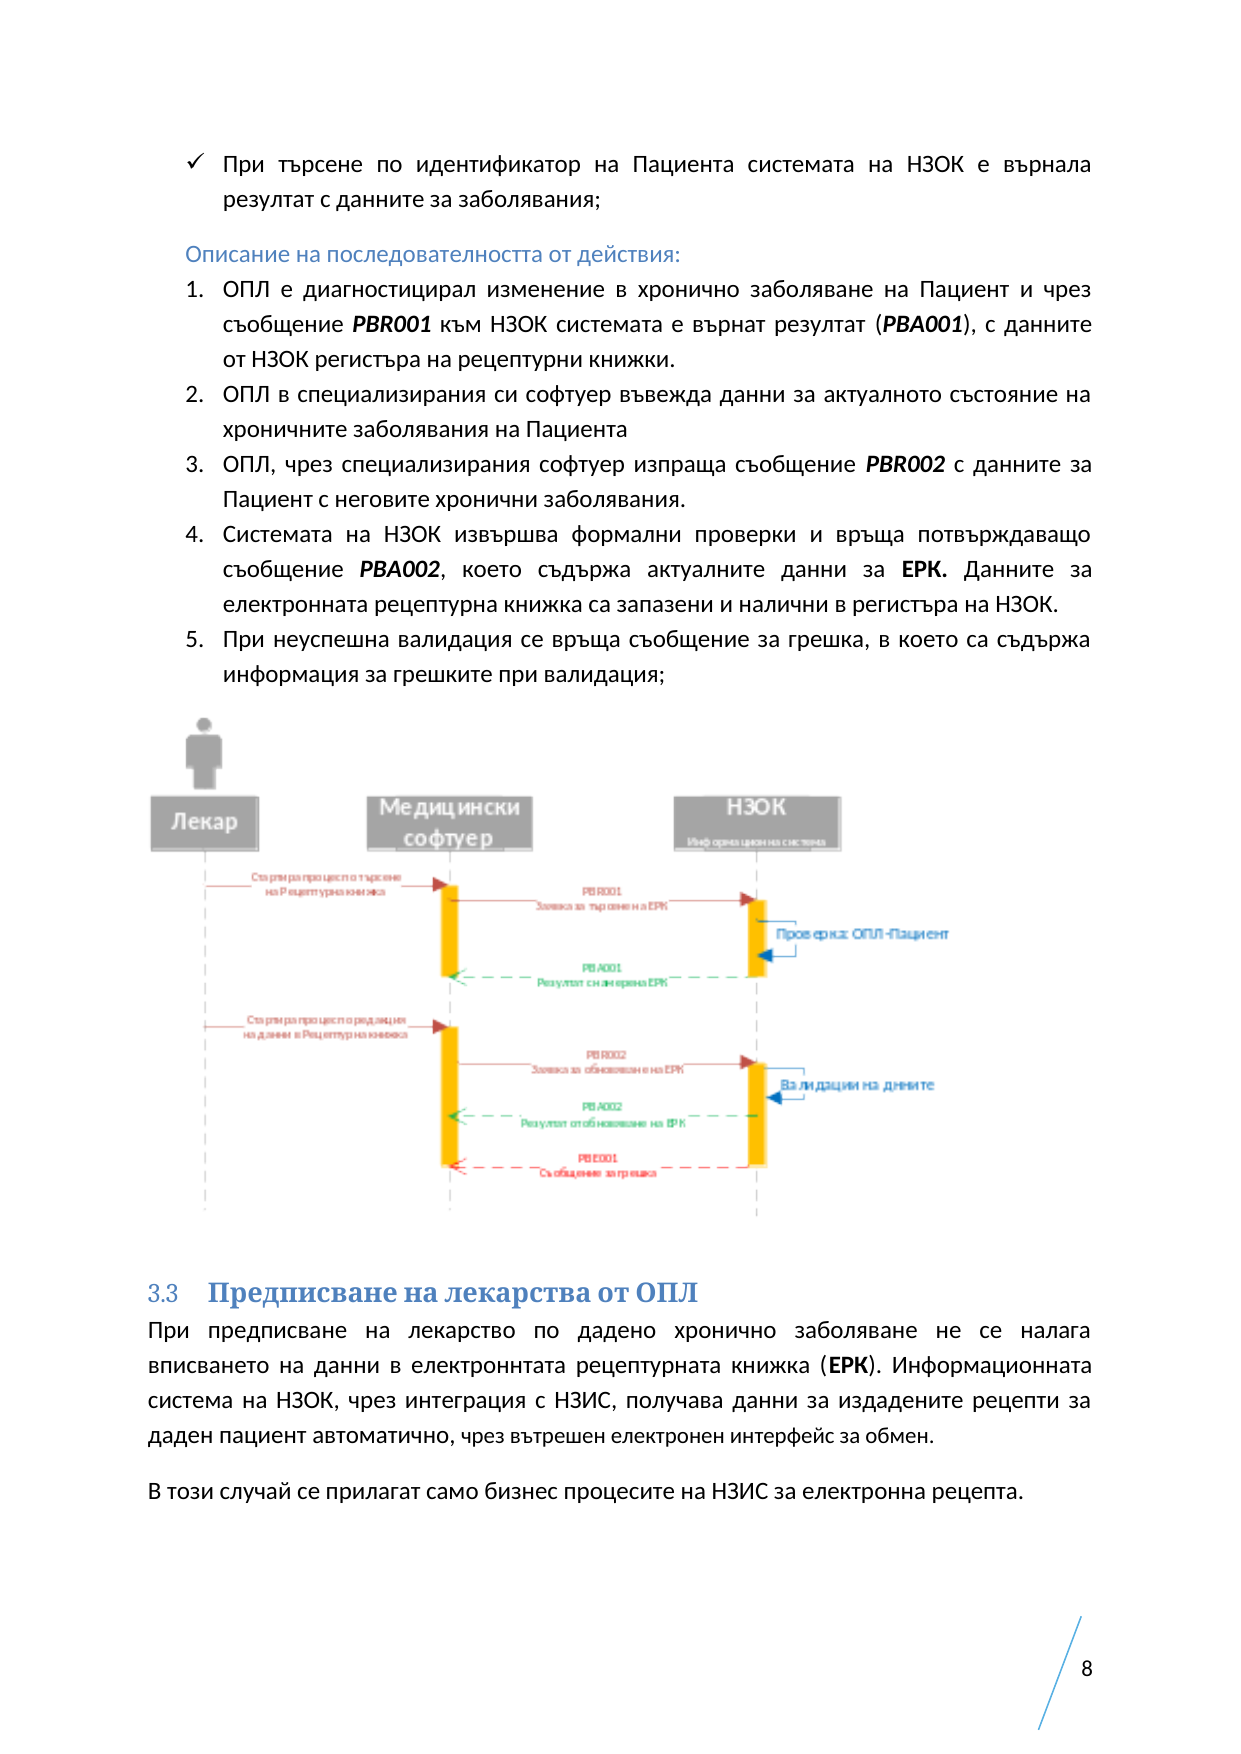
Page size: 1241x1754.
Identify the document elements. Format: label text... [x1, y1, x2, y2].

list ОПЛ е диагностицирал изменение в хронично заболяване на Пациент и чрез съобщение PBR001 към НЗОК системата е върнат резултат (PBA001), с данните от НЗОК регистъра на рецептурни книжки. [185, 273, 1092, 374]
subtitle Описание на последователността от действия: [185, 238, 1092, 269]
list При неуспешна валидация се връща съобщение за грешка, в което са съдържа информация за грешките при валидация; [185, 623, 1092, 689]
list ОПЛ в специализирания си софтуер въвежда данни за актуалното състояние на хроничните заболявания на Пациента [185, 378, 1092, 444]
list ОПЛ, чрез специализирания софтуер изпраща съобщение PBR002 с данните за Пациент с неговите хронични заболявания. [185, 448, 1092, 514]
subtitle Предписване на лекарства от ОПЛ [148, 1278, 1092, 1309]
list Системата на НЗОК извършва формални проверки и връща потвърждаващо съобщение PBA002, което съдържа актуалните данни за ЕРК. Данните за електронната рецептурна книжка са запазени и налични в регистъра на НЗОК. [185, 518, 1092, 619]
text При предписване на лекарство по дадено хронично заболяване не се налага вписването на данни в електроннтата рецептурната книжка (ЕРК). Информационната система на НЗОК, чрез интеграция с НЗИС, получава данни за издадените рецепти за даден пациент автоматично, чрез вътрешен електронен интерфейс за обмен. [148, 1314, 1092, 1450]
text В този случай се прилагат само бизнес процесите на НЗИС за електронна рецепта. [148, 1475, 1092, 1506]
list При търсене по идентификатор на Пациента системата на НЗОК е върнала резултат с данните за заболявания; [185, 148, 1092, 213]
